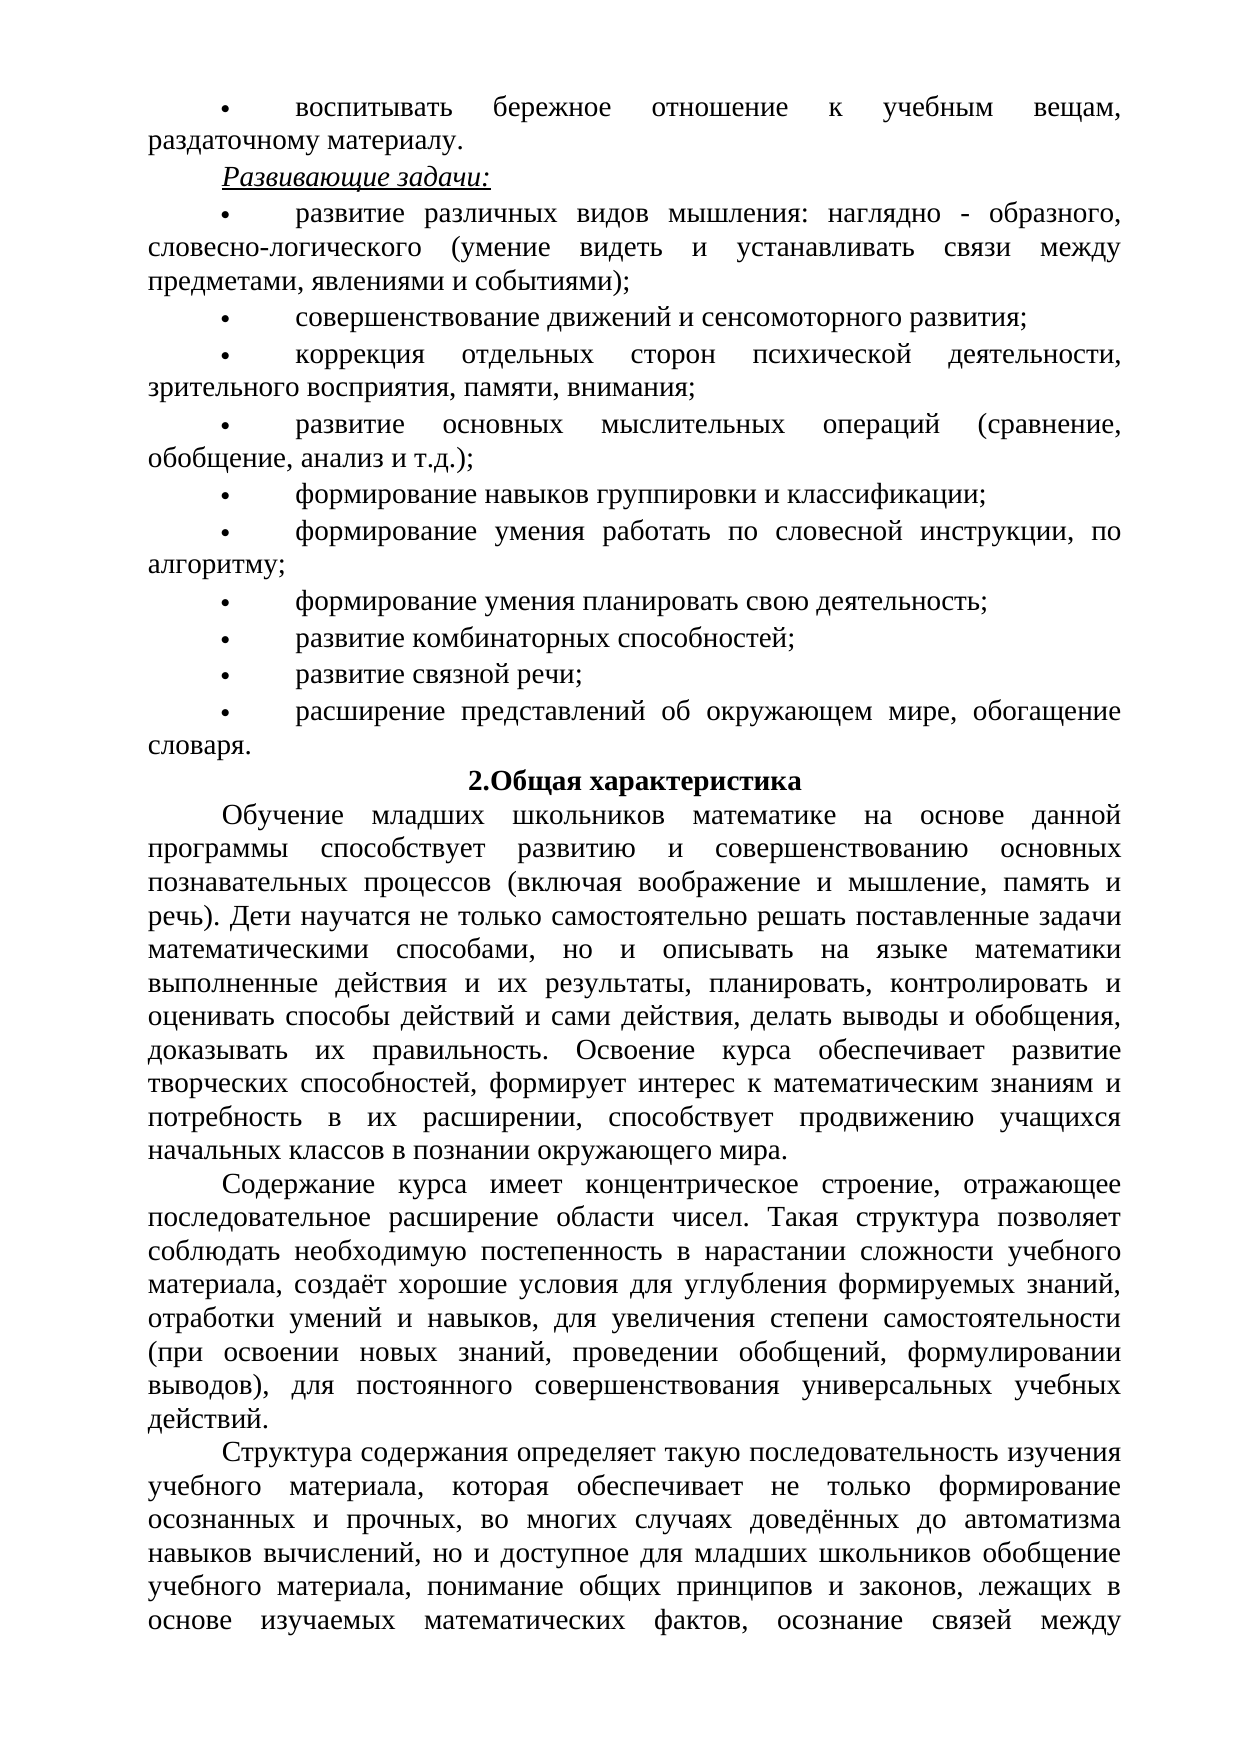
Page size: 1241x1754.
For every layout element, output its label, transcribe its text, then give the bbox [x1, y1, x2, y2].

list развитие комбинаторных способностей; [148, 620, 1122, 653]
text Обучение младших школьников математике на основе данной программы способствует развитию и совершенствованию основных познавательных процессов (включая воображение и мышление, память и речь). Дети научатся не только самостоятельно решать поставленные задачи математическими способами, но и описывать на языке математики выполненные действия и их результаты, планировать, контролировать и оценивать способы действий и сами действия, делать выводы и обобщения, доказывать их правильность. Освоение курса обеспечивает развитие творческих способностей, формирует интерес к математическим знаниям и потребность в их расширении, способствует продвижению учащихся начальных классов в познании окружающего мира. [148, 797, 1122, 1166]
list развитие основных мыслительных операций (сравнение, обобщение, анализ и т.д.); [148, 406, 1122, 473]
list совершенствование движений и сенсомоторного развития; [148, 299, 1122, 333]
text Развивающие задачи: [148, 159, 1122, 192]
list формирование умения работать по словесной инструкции, по алгоритму; [148, 513, 1122, 580]
list развитие связной речи; [148, 657, 1122, 690]
list формирование умения планировать свою деятельность; [148, 583, 1122, 617]
list воспитывать бережное отношение к учебным вещам, раздаточному материалу. [148, 89, 1122, 156]
list формирование навыков группировки и классификации; [148, 476, 1122, 510]
list расширение представлений об окружающем мире, обогащение словаря. [148, 693, 1122, 760]
text Содержание курса имеет концентрическое строение, отражающее последовательное расширение области чисел. Такая структура позволяет соблюдать необходимую постепенность в нарастании сложности учебного материала, создаёт хорошие условия для углубления формируемых знаний, отработки умений и навыков, для увеличения степени самостоятельности (при освоении новых знаний, проведении обобщений, формулировании выводов), для постоянного совершенствования универсальных учебных действий. [148, 1166, 1122, 1434]
list коррекция отдельных сторон психической деятельности, зрительного восприятия, памяти, внимания; [148, 336, 1122, 403]
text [148, 1434, 1122, 1636]
text 2.Общая характеристика [148, 763, 1122, 797]
list развитие различных видов мышления: наглядно - образного, словесно-логического (умение видеть и устанавливать связи между предметами, явлениями и событиями); [148, 196, 1122, 296]
